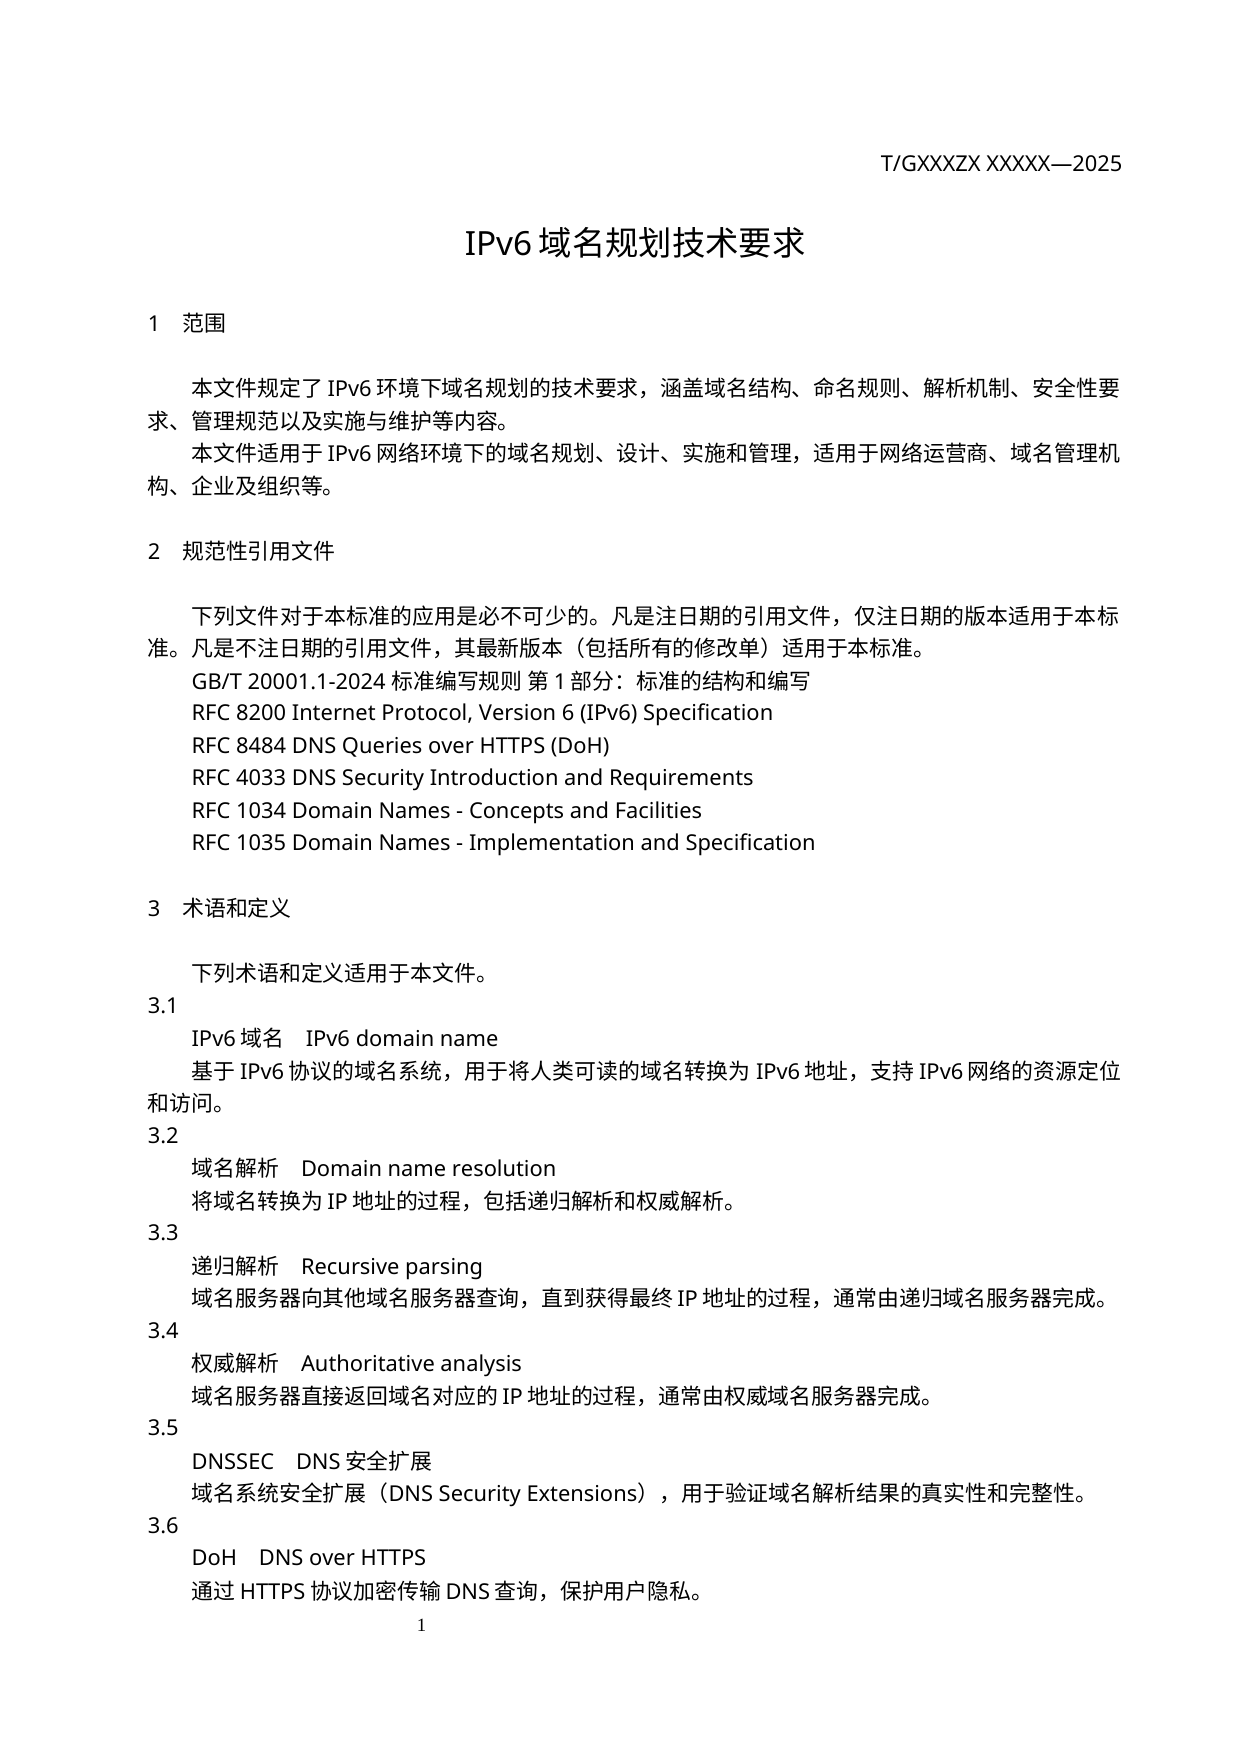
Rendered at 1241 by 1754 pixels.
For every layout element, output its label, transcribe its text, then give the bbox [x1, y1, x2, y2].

text 3.6 [148, 1508, 1122, 1541]
text RFC 1034 Domain Names - Concepts and Facilities [148, 793, 1122, 826]
text IPv6域名规划技术要求 [148, 208, 1122, 273]
text 域名服务器直接返回域名对应的IP地址的过程，通常由权威域名服务器完成。 [148, 1378, 1122, 1411]
text RFC 4033 DNS Security Introduction and Requirements [148, 761, 1122, 793]
text 域名系统安全扩展（DNS Security Extensions），用于验证域名解析结果的真实性和完整性。 [148, 1476, 1122, 1508]
text 范围 [148, 306, 1122, 338]
text 3.2 [148, 1118, 1122, 1151]
text 3.4 [148, 1313, 1122, 1346]
text 域名服务器向其他域名服务器查询，直到获得最终IP地址的过程，通常由递归域名服务器完成。 [148, 1281, 1122, 1313]
text 下列术语和定义适用于本文件。 [148, 956, 1122, 988]
text 本文件规定了IPv6环境下域名规划的技术要求，涵盖域名结构、命名规则、解析机制、安全性要求、管理规范以及实施与维护等内容。 [148, 371, 1122, 436]
text GB/T 20001.1-2024 标准编写规则 第1部分：标准的结构和编写 [148, 663, 1122, 696]
text 本文件适用于IPv6网络环境下的域名规划、设计、实施和管理，适用于网络运营商、域名管理机构、企业及组织等。 [148, 436, 1122, 501]
text RFC 8484 DNS Queries over HTTPS (DoH) [148, 728, 1122, 761]
text 域名解析 Domain name resolution [148, 1151, 1122, 1183]
text RFC 8200 Internet Protocol, Version 6 (IPv6) Specification [148, 696, 1122, 728]
text 规范性引用文件 [148, 533, 1122, 566]
text RFC 1035 Domain Names - Implementation and Specification [148, 826, 1122, 858]
text DNSSEC DNS安全扩展 [148, 1443, 1122, 1476]
text DoH DNS over HTTPS [148, 1541, 1122, 1573]
text IPv6域名 IPv6 domain name [148, 1021, 1122, 1053]
text 3.5 [148, 1411, 1122, 1443]
text 基于IPv6协议的域名系统，用于将人类可读的域名转换为IPv6地址，支持IPv6网络的资源定位和访问。 [148, 1053, 1122, 1118]
text 3.1 [148, 988, 1122, 1021]
text 将域名转换为IP地址的过程，包括递归解析和权威解析。 [148, 1183, 1122, 1216]
text 权威解析 Authoritative analysis [148, 1346, 1122, 1378]
text 术语和定义 [148, 891, 1122, 923]
text 下列文件对于本标准的应用是必不可少的。凡是注日期的引用文件，仅注日期的版本适用于本标准。凡是不注日期的引用文件，其最新版本（包括所有的修改单）适用于本标准。 [148, 598, 1122, 663]
text 通过HTTPS协议加密传输DNS查询，保护用户隐私。 [148, 1573, 1122, 1606]
text 递归解析 Recursive parsing [148, 1248, 1122, 1281]
text 3.3 [148, 1216, 1122, 1248]
